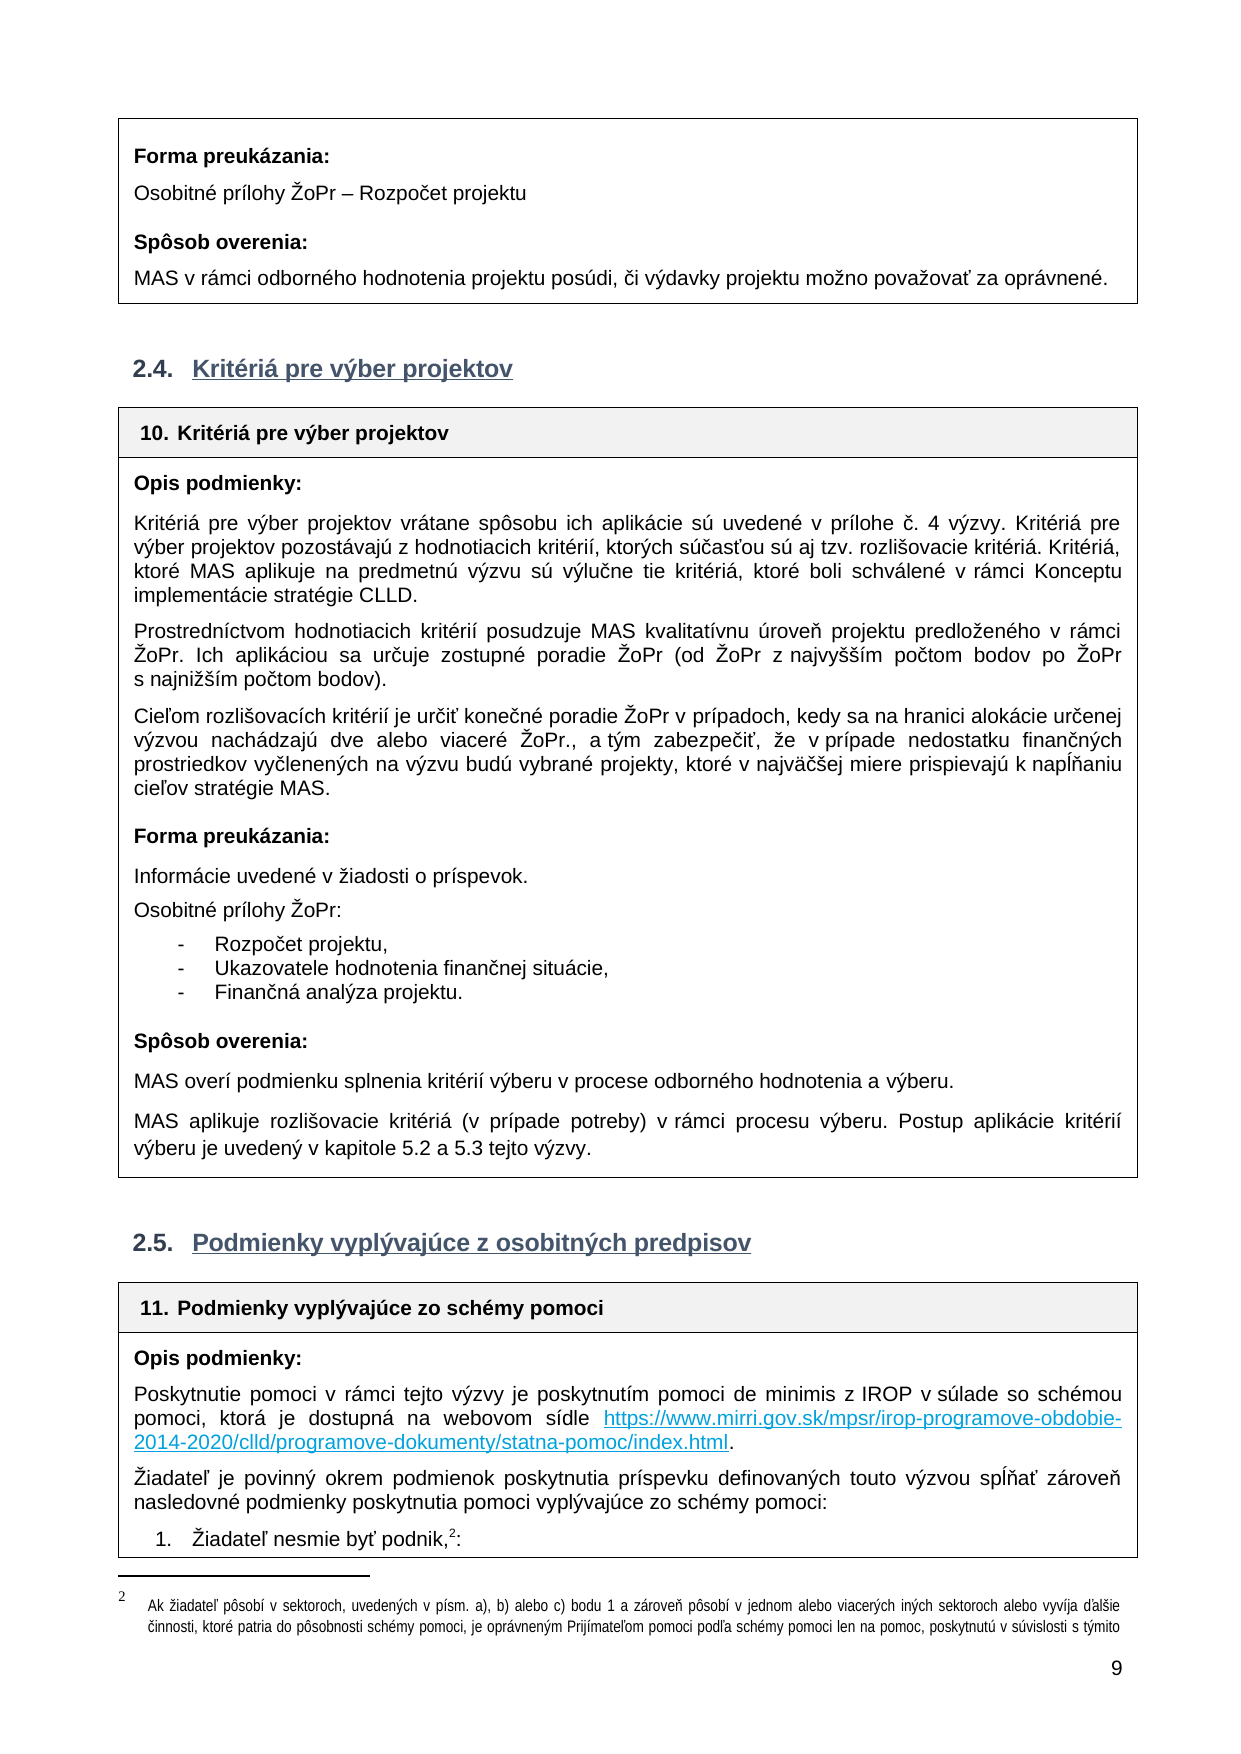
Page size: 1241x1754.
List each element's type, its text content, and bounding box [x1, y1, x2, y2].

table_cell Opis podmienky: Kritériá pre výber projektov vrátane spôsobu ich aplikácie sú uvedené v prílohe č. 4 výzvy. Kritériá pre výber projektov pozostávajú z hodnotiacich kritérií, ktorých súčasťou sú aj tzv. rozlišovacie kritériá. Kritériá, ktoré MAS aplikuje na predmetnú výzvu sú výlučne tie kritériá, ktoré boli schválené v rámci Konceptu implementácie stratégie CLLD. Prostredníctvom hodnotiacich kritérií posudzuje MAS kvalitatívnu úroveň projektu predloženého v rámci ŽoPr. Ich aplikáciou sa určuje zostupné poradie ŽoPr (od ŽoPr z najvyšším počtom bodov po ŽoPr s najnižším počtom bodov). Cieľom rozlišovacích kritérií je určiť konečné poradie ŽoPr v prípadoch, kedy sa na hranici alokácie určenej výzvou nachádzajú dve alebo viaceré ŽoPr., a tým zabezpečiť, že v prípade nedostatku finančných prostriedkov vyčlenených na výzvu budú vybrané projekty, ktoré v najväčšej miere prispievajú k napĺňaniu cieľov stratégie MAS. Forma preukázania: Informácie uvedené v žiadosti o príspevok. Osobitné prílohy ŽoPr: Rozpočet projektu, Ukazovatele hodnotenia finančnej situácie, Finančná analýza projektu. Spôsob overenia: MAS overí podmienku splnenia kritérií výberu v procese odborného hodnotenia a výberu. MAS aplikuje rozlišovacie kritériá (v prípade potreby) v rámci procesu výberu. Postup aplikácie kritérií výberu je uvedený v kapitole 5.2 a 5.3 tejto výzvy. [119, 458, 1137, 1177]
table_header Kritériá pre výber projektov [119, 408, 1137, 457]
table_header Podmienky vyplývajúce zo schémy pomoci [119, 1283, 1137, 1332]
subtitle Podmienky vyplývajúce z osobitných predpisov [132, 1228, 1122, 1257]
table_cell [119, 1333, 1137, 1557]
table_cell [119, 119, 1137, 302]
subtitle Kritériá pre výber projektov [132, 353, 1122, 382]
